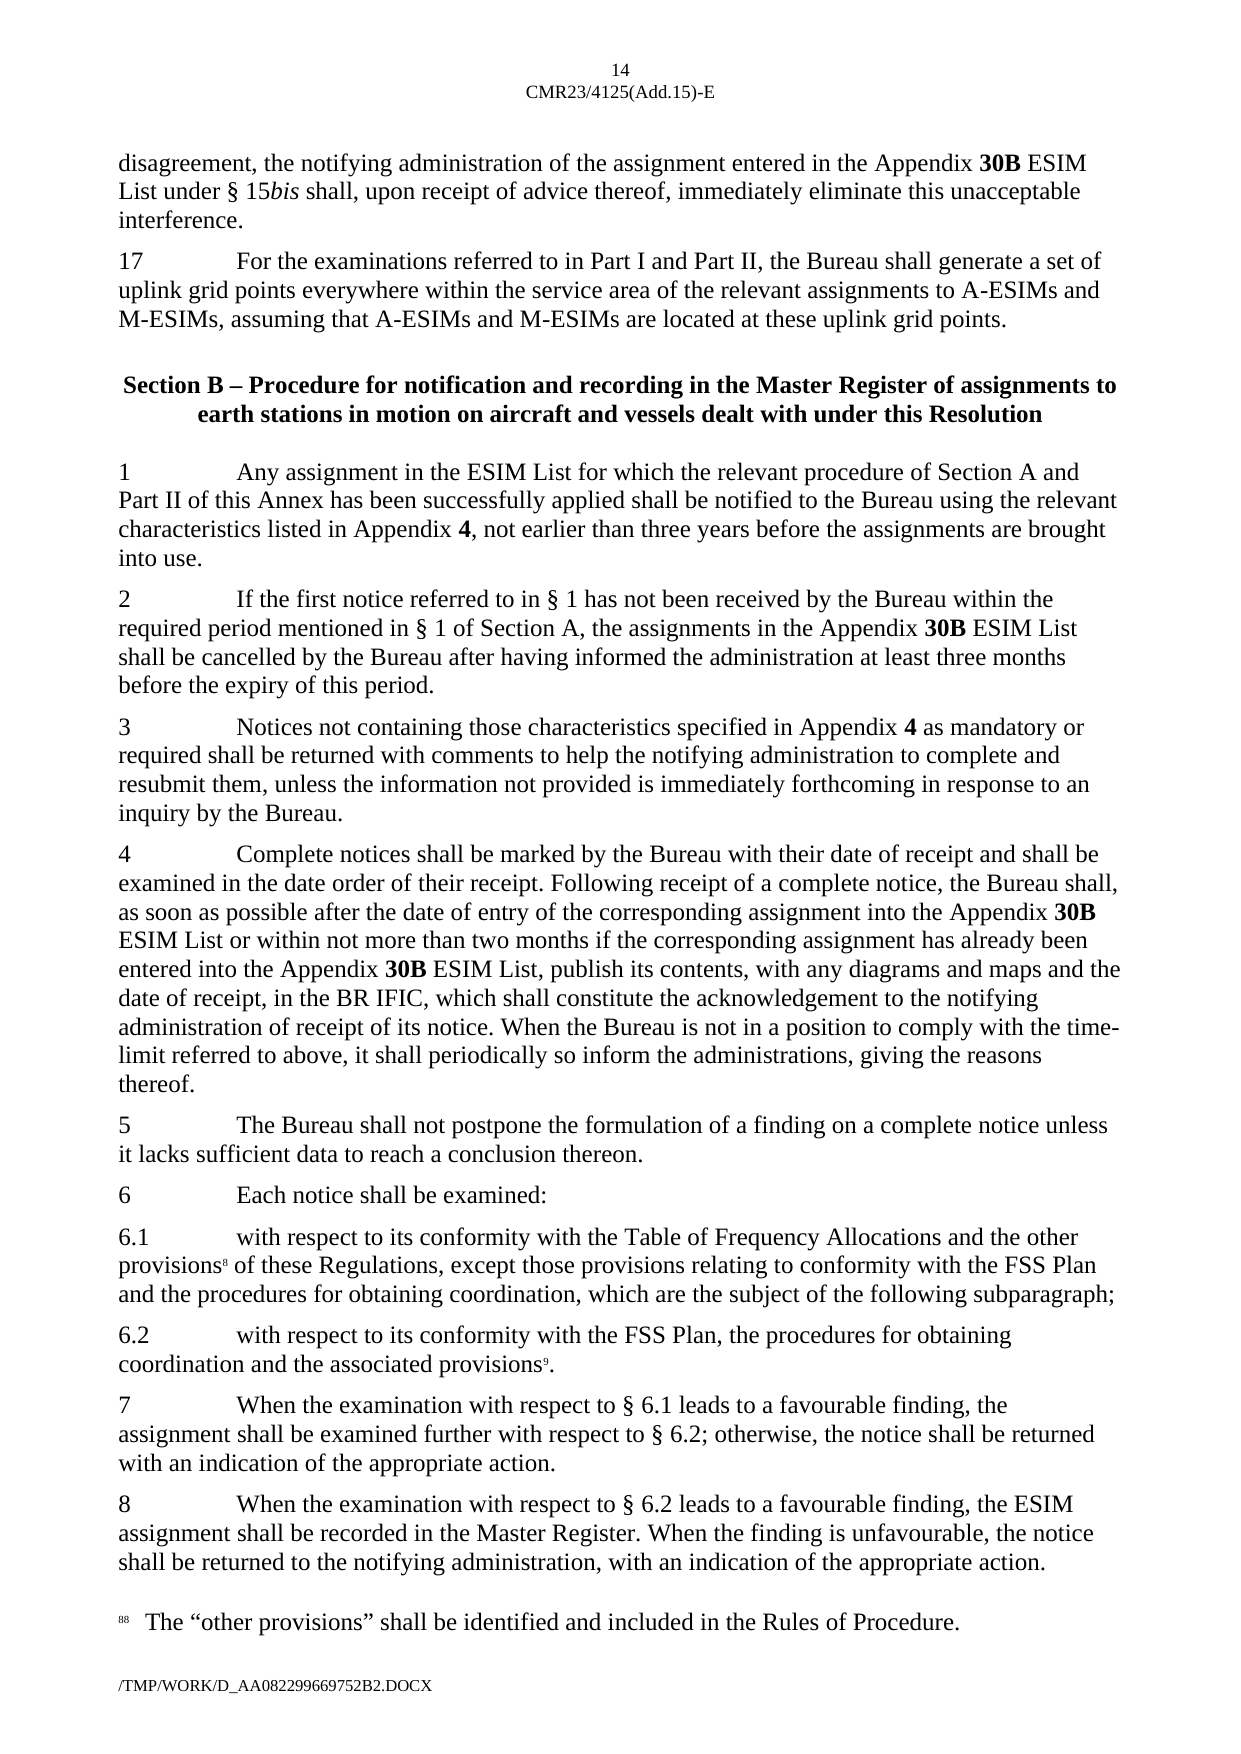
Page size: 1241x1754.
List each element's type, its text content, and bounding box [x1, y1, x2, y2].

text 7 When the examination with respect to § 6.1 leads to a favourable finding, the assignment shall be examined further with respect to § 6.2; otherwise, the notice shall be returned with an indication of the appropriate action. [118, 1391, 1122, 1477]
text 6.2 with respect to its conformity with the FSS Plan, the procedures for obtaining coordination and the associated provisions9. [118, 1321, 1122, 1378]
text 17 For the examinations referred to in Part I and Part II, the Bureau shall generate a set of uplink grid points everywhere within the service area of the relevant assignments to A-ESIMs and M-ESIMs, assuming that A-ESIMs and M-ESIMs are located at these uplink grid points. [118, 246, 1122, 333]
text 5 The Bureau shall not postpone the formulation of a finding on a complete notice unless it lacks sufficient data to reach a conclusion thereon. [118, 1111, 1122, 1168]
text 6 Each notice shall be examined: [118, 1181, 1122, 1209]
text 4 Complete notices shall be marked by the Bureau with their date of receipt and shall be examined in the date order of their receipt. Following receipt of a complete notice, the Bureau shall, as soon as possible after the date of entry of the corresponding assignment into the Appendix 30B ESIM List or within not more than two months if the corresponding assignment has already been entered into the Appendix 30B ESIM List, publish its contents, with any diagrams and maps and the date of receipt, in the BR IFIC, which shall constitute the acknowledgement to the notifying administration of receipt of its notice. When the Bureau is not in a position to comply with the time-limit referred to above, it shall periodically so inform the administrations, giving the reasons thereof. [118, 839, 1122, 1098]
text Section B – Procedure for notification and recording in the Master Register of assignments to earth stations in motion on aircraft and vessels dealt with under this Resolution [118, 370, 1122, 428]
text 2 If the first notice referred to in § 1 has not been received by the Bureau within the required period mentioned in § 1 of Section A, the assignments in the Appendix 30B ESIM List shall be cancelled by the Bureau after having informed the administration at least three months before the expiry of this period. [118, 584, 1122, 699]
text 8 When the examination with respect to § 6.2 leads to a favourable finding, the ESIM assignment shall be recorded in the Master Register. When the finding is unfavourable, the notice shall be returned to the notifying administration, with an indication of the appropriate action. [118, 1489, 1122, 1576]
text 3 Notices not containing those characteristics specified in Appendix 4 as mandatory or required shall be returned with comments to help the notifying administration to complete and resubmit them, unless the information not provided is immediately forthcoming in response to an inquiry by the Bureau. [118, 712, 1122, 827]
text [118, 148, 1122, 234]
text 6.1 with respect to its conformity with the Table of Frequency Allocations and the other provisions8 of these Regulations, except those provisions relating to conformity with the FSS Plan and the procedures for obtaining coordination, which are the subject of the following subparagraph; [118, 1222, 1122, 1308]
title 1 Any assignment in the ESIM List for which the relevant procedure of Section A and Part II of this Annex has been successfully applied shall be notified to the Bureau using the relevant characteristics listed in Appendix 4, not earlier than three years before the assignments are brought into use. [118, 457, 1122, 572]
